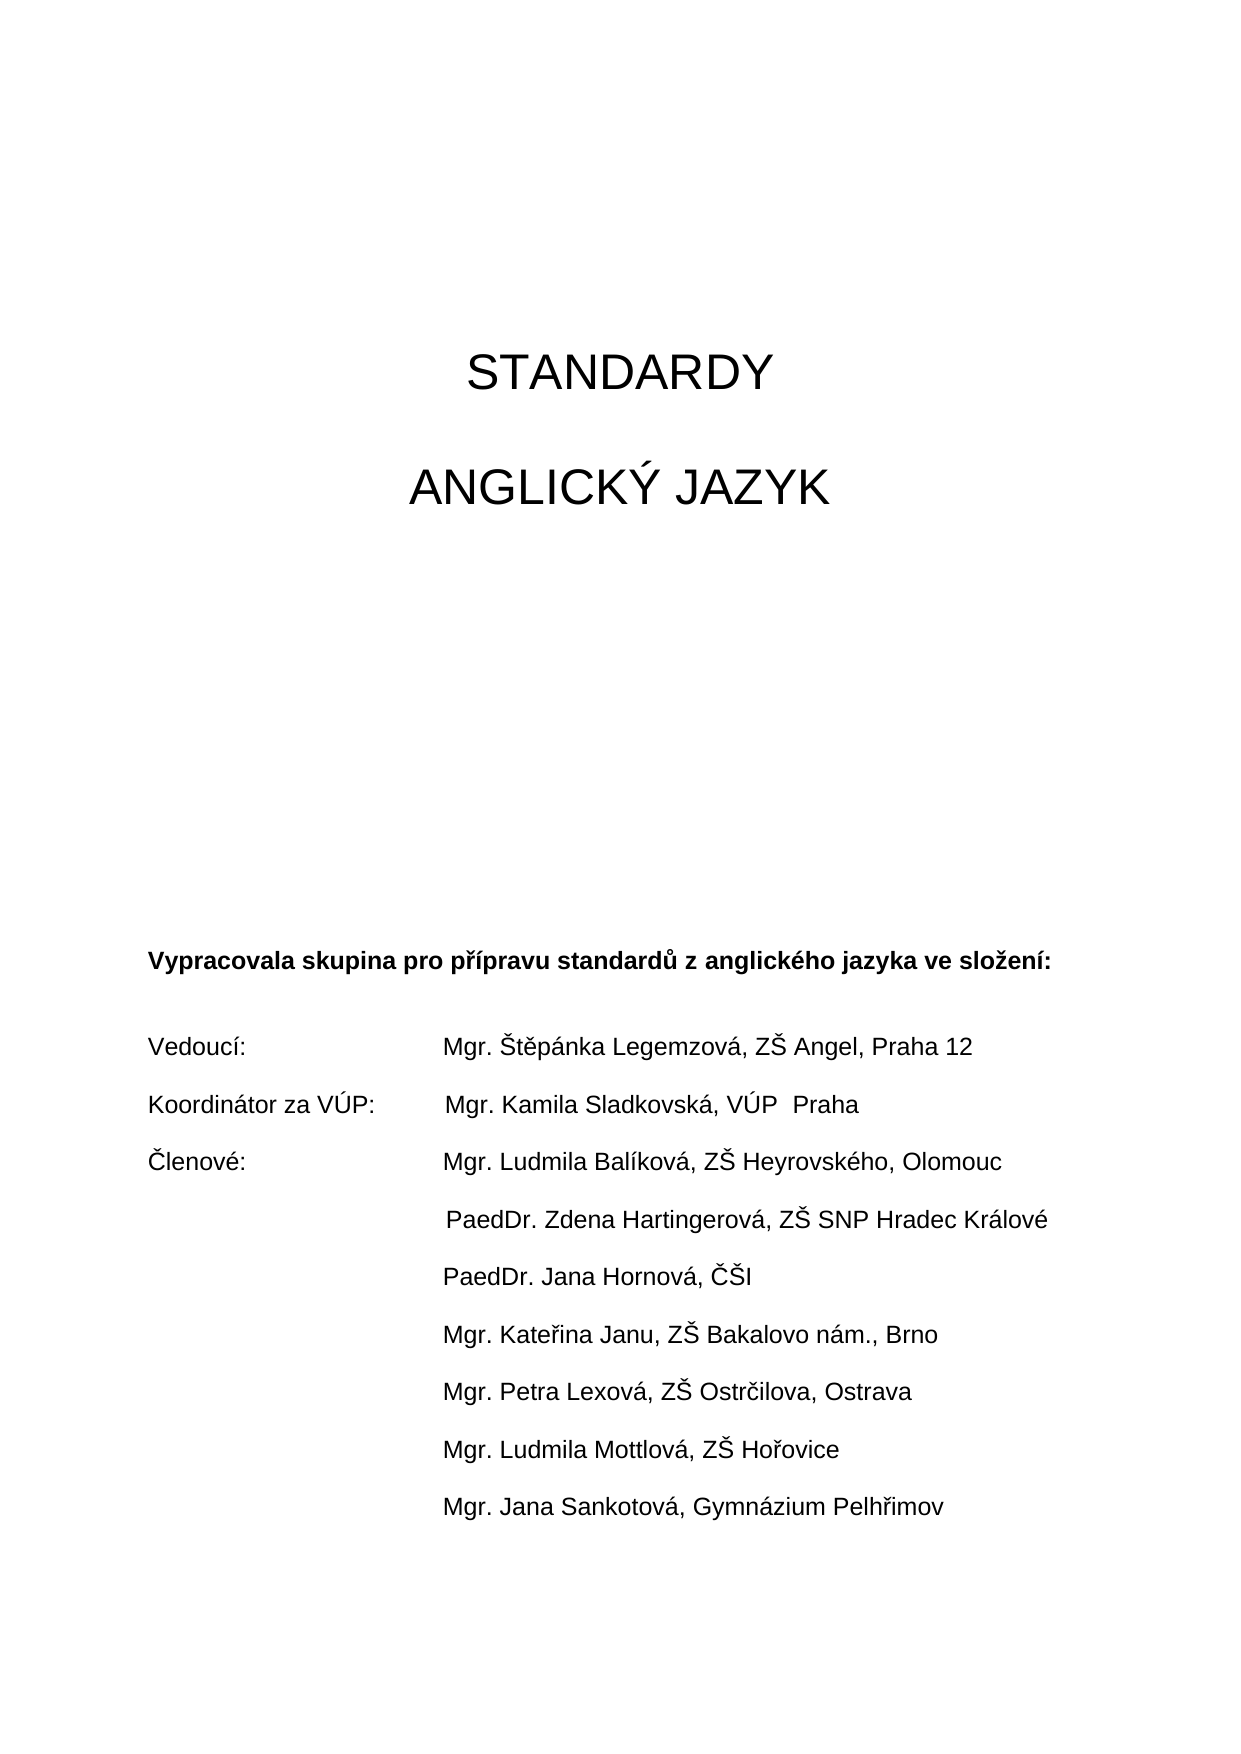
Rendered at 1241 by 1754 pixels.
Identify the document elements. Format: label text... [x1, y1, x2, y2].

text Vedoucí: Mgr. Štěpánka Legemzová, ZŠ Angel, Praha 12 [148, 1032, 1093, 1090]
text STANDARDY [148, 342, 1093, 400]
text Mgr. Petra Lexová, ZŠ Ostrčilova, Ostrava [443, 1377, 1093, 1435]
text Mgr. Kateřina Janu, ZŠ Bakalovo nám., Brno [443, 1320, 1093, 1377]
text ANGLICKÝ JAZYK [148, 457, 1093, 515]
text Vypracovala skupina pro přípravu standardů z anglického jazyka ve složení: [148, 946, 1093, 975]
text Členové: Mgr. Ludmila Balíková, ZŠ Heyrovského, Olomouc [148, 1147, 1093, 1205]
text Mgr. Ludmila Mottlová, ZŠ Hořovice [369, 1435, 1093, 1492]
text PaedDr. Jana Hornová, ČŠI [369, 1262, 1093, 1320]
text PaedDr. Zdena Hartingerová, ZŠ SNP Hradec Králové [148, 1205, 1093, 1262]
text Koordinátor za VÚP: Mgr. Kamila Sladkovská, VÚP Praha [148, 1090, 1093, 1147]
text Mgr. Jana Sankotová, Gymnázium Pelhřimov [369, 1492, 1093, 1521]
